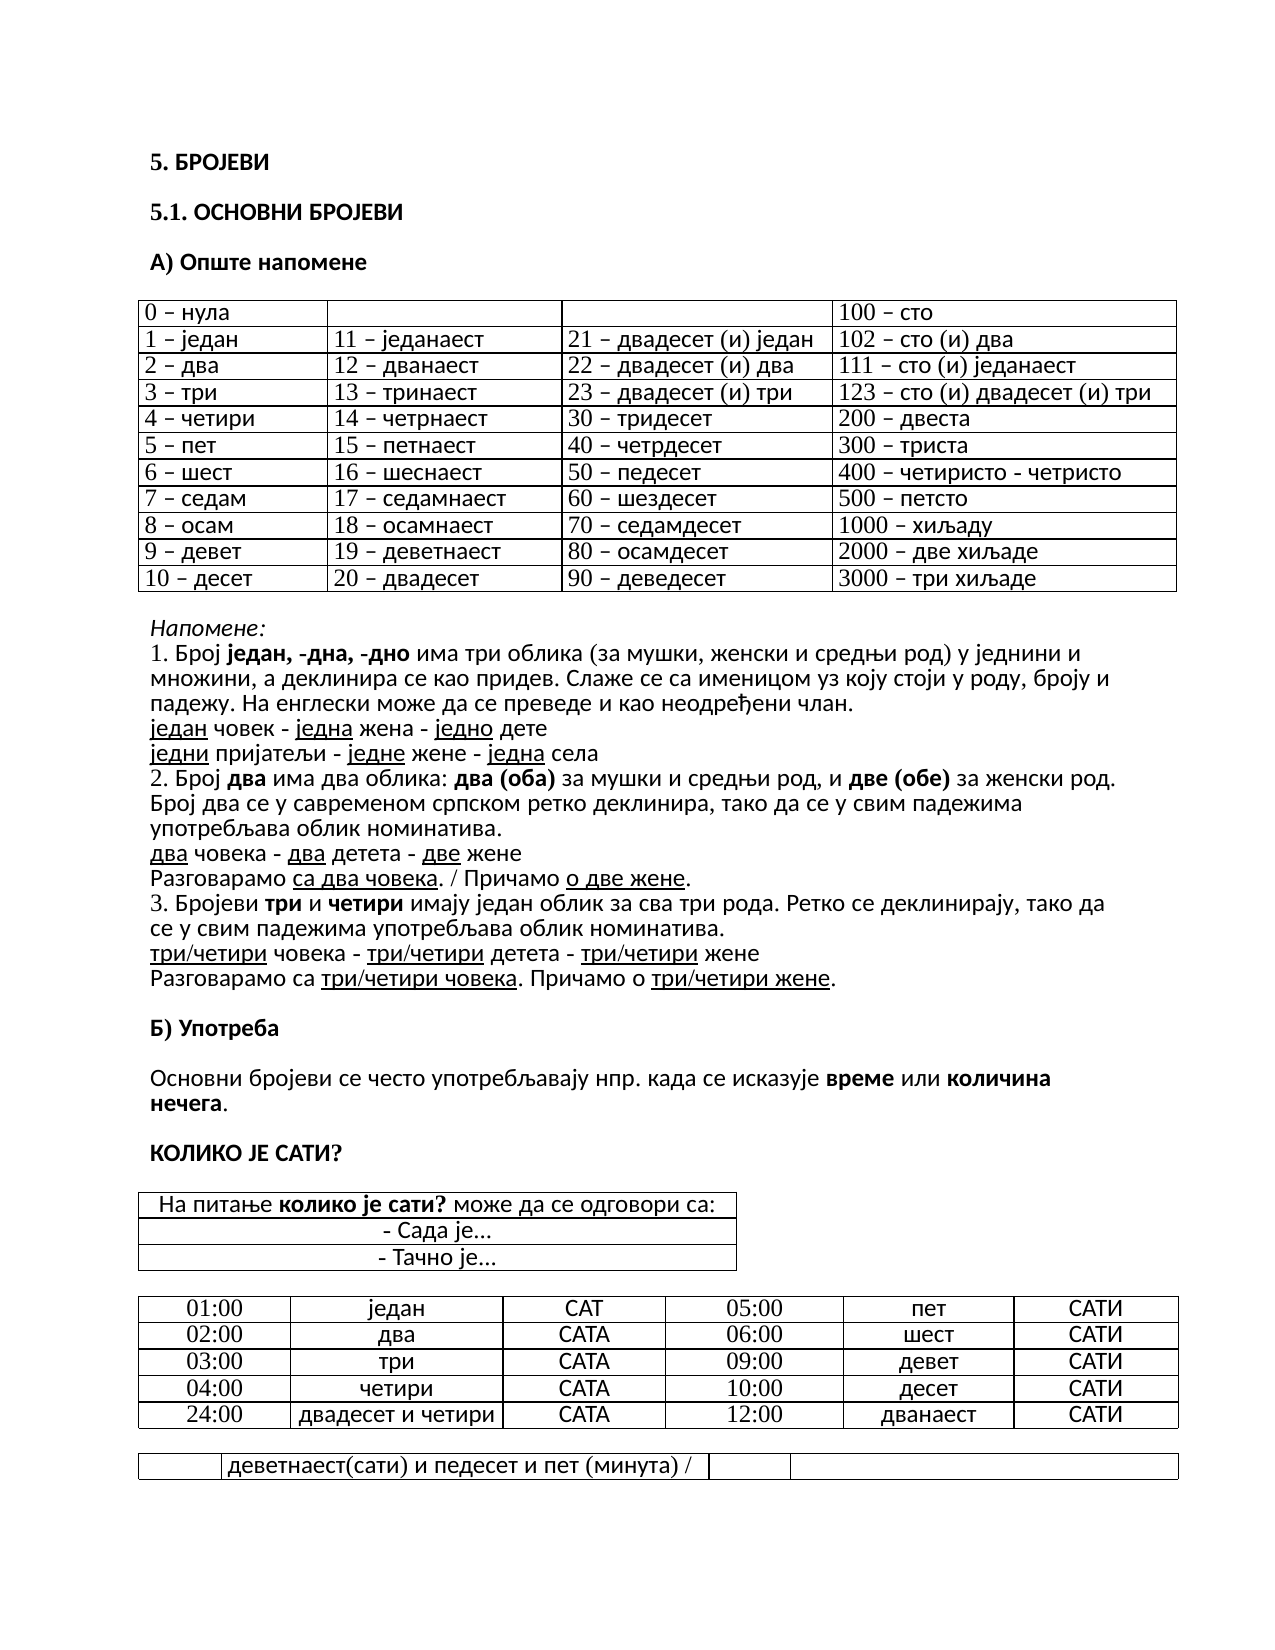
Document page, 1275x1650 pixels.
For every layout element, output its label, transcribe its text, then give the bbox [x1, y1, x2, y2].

text 2. Број два има два облика: два (оба) за мушки и средњи род, и две (обе) за женски род. Број два се у савременом српском ретко деклинира, тако да се у свим падежима употребљава облик номинатива. [150, 767, 1125, 842]
table_cell два [291, 1323, 502, 1348]
text КОЛИКО ЈЕ САТИ? [150, 1142, 1125, 1167]
table_cell 8 – осам [139, 513, 327, 538]
text Напомене: [150, 617, 1125, 642]
table_header 05:00 [666, 1297, 843, 1321]
table_cell 06:00 [666, 1323, 843, 1348]
table_cell 1 – један [139, 327, 327, 352]
table_cell САТИ [1015, 1376, 1178, 1401]
table_cell 70 – седамдесет [563, 513, 832, 538]
table_cell 22 – двадесет (и) два [563, 354, 832, 379]
table_header [328, 301, 561, 326]
table_header 19:55 [139, 1454, 221, 1479]
table_cell 17 – седамнаест [328, 487, 561, 511]
table_cell 80 – осамдесет [563, 540, 832, 564]
table_cell 10 – десет [139, 566, 327, 591]
table_cell 111 – сто (и) једанаест [833, 354, 1176, 379]
table_cell 18 – осамнаест [328, 513, 561, 538]
table_cell 3 – три [139, 380, 327, 405]
table_cell САТИ [1015, 1403, 1178, 1428]
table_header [791, 1454, 1178, 1479]
table_cell 02:00 [139, 1323, 290, 1348]
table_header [222, 1454, 708, 1479]
table_cell 6 – шест [139, 460, 327, 485]
table_cell 13 – тринаест [328, 380, 561, 405]
table_cell 10:00 [666, 1376, 843, 1401]
table_header САТ [504, 1297, 665, 1321]
table_cell 4 – четири [139, 407, 327, 432]
table_cell 60 – шездесет [563, 487, 832, 511]
table_header један [291, 1297, 502, 1321]
table_header пет [844, 1297, 1013, 1321]
table_cell САТИ [1015, 1350, 1178, 1374]
table_header 01:00 [139, 1297, 290, 1321]
table_cell - Тачно је... [139, 1245, 736, 1270]
table_cell 50 – педесет [563, 460, 832, 485]
table_cell 500 – петсто [833, 487, 1176, 511]
table_cell десет [844, 1376, 1013, 1401]
table_cell 30 – тридесет [563, 407, 832, 432]
table_cell 123 – сто (и) двадесет (и) три [833, 380, 1176, 405]
table_cell САТА [504, 1323, 665, 1348]
table_header САТИ [1015, 1297, 1178, 1321]
text Б) Употреба [150, 1017, 1125, 1042]
table_cell 3000 – три хиљаде [833, 566, 1176, 591]
table_cell САТИ [1015, 1323, 1178, 1348]
table_cell 2000 – две хиљаде [833, 540, 1176, 564]
table_cell САТА [504, 1403, 665, 1428]
table_header 01:15 [710, 1454, 790, 1479]
table_cell шест [844, 1323, 1013, 1348]
table_cell 7 – седам [139, 487, 327, 511]
table_cell 40 – четрдесет [563, 433, 832, 458]
table_cell 12:00 [666, 1403, 843, 1428]
text 5. БРОЈЕВИ [150, 150, 1125, 175]
table_cell 200 – двеста [833, 407, 1176, 432]
table_header 0 – нула [139, 301, 327, 326]
text 5.1. ОСНОВНИ БРОЈЕВИ [150, 200, 1125, 225]
table_header 100 – сто [833, 301, 1176, 326]
table_cell 90 – деведесет [563, 566, 832, 591]
text 1. Број један, -дна, -дно има три облика (за мушки, женски и средњи род) у једнини и множини, а деклинира се као придев. Слаже се са именицом уз коју стоји у роду, броју и падежу. На енглески може да се преведе и као неодређени члан. [150, 642, 1125, 717]
table_cell девет [844, 1350, 1013, 1374]
table_cell САТА [504, 1376, 665, 1401]
table_cell 23 – двадесет (и) три [563, 380, 832, 405]
table_cell 400 – четиристо - четристо [833, 460, 1176, 485]
text један човек - једна жена - једно дете [150, 717, 1125, 742]
table_cell - Сада је... [139, 1219, 736, 1244]
table_cell двадесет и четири [291, 1403, 502, 1428]
table_cell 14 – четрнаест [328, 407, 561, 432]
text два човека - два детета - две жене [150, 842, 1125, 867]
table_cell 20 – двадесет [328, 566, 561, 591]
table_cell 300 – триста [833, 433, 1176, 458]
table_header На питање колико је сати? може да се одговори са: [139, 1193, 736, 1217]
text А) Опште напомене [150, 250, 1125, 275]
table_cell 16 – шеснаест [328, 460, 561, 485]
table_cell дванаест [844, 1403, 1013, 1428]
text 3. Бројеви три и четири имају један облик за сва три рода. Ретко се деклинирају, тако да се у свим падежима употребљава облик номинатива. [150, 892, 1125, 942]
table_cell 1000 – хиљаду [833, 513, 1176, 538]
table_cell 9 – девет [139, 540, 327, 564]
table_cell четири [291, 1376, 502, 1401]
table_cell 5 – пет [139, 433, 327, 458]
text Основни бројеви се често употребљавају нпр. када се исказује време или количина нечега. [150, 1067, 1125, 1117]
table_cell 12 – дванаест [328, 354, 561, 379]
table_cell 102 – сто (и) два [833, 327, 1176, 352]
table_cell 19 – деветнаест [328, 540, 561, 564]
table_cell 09:00 [666, 1350, 843, 1374]
text једни пријатељи - једне жене - једна села [150, 742, 1125, 767]
table_cell три [291, 1350, 502, 1374]
table_cell 11 – једанаест [328, 327, 561, 352]
table_cell 2 – два [139, 354, 327, 379]
table_cell 15 – петнаест [328, 433, 561, 458]
table_header [563, 301, 832, 326]
table_cell 21 – двадесет (и) један [563, 327, 832, 352]
text Разговарамо са два човека. / Причамо о две жене. [150, 867, 1125, 892]
table_cell 24:00 [139, 1403, 290, 1428]
table_cell 03:00 [139, 1350, 290, 1374]
table_cell САТА [504, 1350, 665, 1374]
text три/четири човека - три/четири детета - три/четири жене [150, 942, 1125, 967]
table_cell 04:00 [139, 1376, 290, 1401]
text Разговарамо са три/четири човека. Причамо о три/четири жене. [150, 967, 1125, 992]
